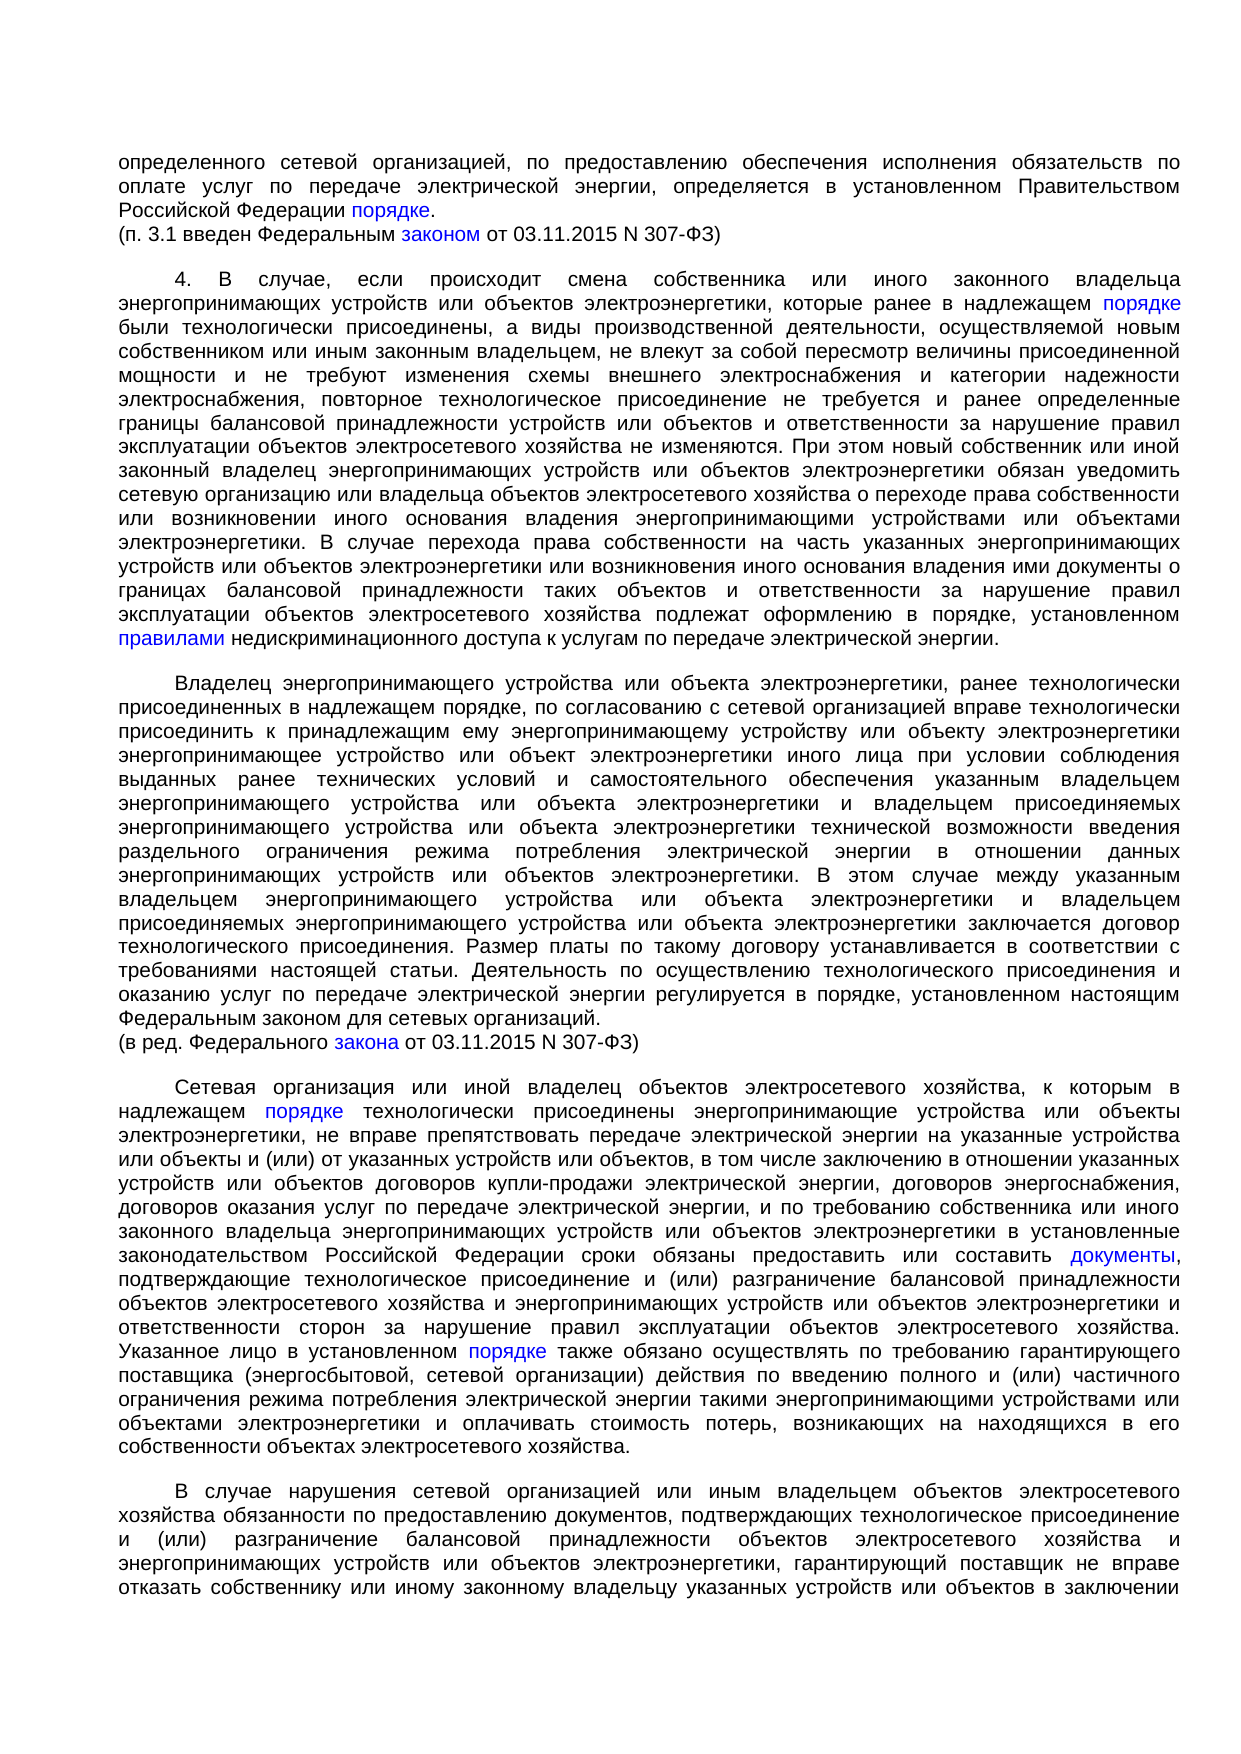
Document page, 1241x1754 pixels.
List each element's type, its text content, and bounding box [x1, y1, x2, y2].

text Сетевая организация или иной владелец объектов электросетевого хозяйства, к которым в надлежащем порядке технологически присоединены энергопринимающие устройства или объекты электроэнергетики, не вправе препятствовать передаче электрической энергии на указанные устройства или объекты и (или) от указанных устройств или объектов, в том числе заключению в отношении указанных устройств или объектов договоров купли-продажи электрической энергии, договоров энергоснабжения, договоров оказания услуг по передаче электрической энергии, и по требованию собственника или иного законного владельца энергопринимающих устройств или объектов электроэнергетики в установленные законодательством Российской Федерации сроки обязаны предоставить или составить документы, подтверждающие технологическое присоединение и (или) разграничение балансовой принадлежности объектов электросетевого хозяйства и энергопринимающих устройств или объектов электроэнергетики и ответственности сторон за нарушение правил эксплуатации объектов электросетевого хозяйства. Указанное лицо в установленном порядке также обязано осуществлять по требованию гарантирующего поставщика (энергосбытовой, сетевой организации) действия по введению полного и (или) частичного ограничения режима потребления электрической энергии такими энергопринимающими устройствами или объектами электроэнергетики и оплачивать стоимость потерь, возникающих на находящихся в его собственности объектах электросетевого хозяйства. [118, 1075, 1181, 1458]
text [118, 150, 1181, 222]
text (п. 3.1 введен Федеральным законом от 03.11.2015 N 307-ФЗ) [118, 222, 1181, 246]
text 4. В случае, если происходит смена собственника или иного законного владельца энергопринимающих устройств или объектов электроэнергетики, которые ранее в надлежащем порядке были технологически присоединены, а виды производственной деятельности, осуществляемой новым собственником или иным законным владельцем, не влекут за собой пересмотр величины присоединенной мощности и не требуют изменения схемы внешнего электроснабжения и категории надежности электроснабжения, повторное технологическое присоединение не требуется и ранее определенные границы балансовой принадлежности устройств или объектов и ответственности за нарушение правил эксплуатации объектов электросетевого хозяйства не изменяются. При этом новый собственник или иной законный владелец энергопринимающих устройств или объектов электроэнергетики обязан уведомить сетевую организацию или владельца объектов электросетевого хозяйства о переходе права собственности или возникновении иного основания владения энергопринимающими устройствами или объектами электроэнергетики. В случае перехода права собственности на часть указанных энергопринимающих устройств или объектов электроэнергетики или возникновения иного основания владения ими документы о границах балансовой принадлежности таких объектов и ответственности за нарушение правил эксплуатации объектов электросетевого хозяйства подлежат оформлению в порядке, установленном правилами недискриминационного доступа к услугам по передаче электрической энергии. [118, 267, 1181, 650]
text Владелец энергопринимающего устройства или объекта электроэнергетики, ранее технологически присоединенных в надлежащем порядке, по согласованию с сетевой организацией вправе технологически присоединить к принадлежащим ему энергопринимающему устройству или объекту электроэнергетики энергопринимающее устройство или объект электроэнергетики иного лица при условии соблюдения выданных ранее технических условий и самостоятельного обеспечения указанным владельцем энергопринимающего устройства или объекта электроэнергетики и владельцем присоединяемых энергопринимающего устройства или объекта электроэнергетики технической возможности введения раздельного ограничения режима потребления электрической энергии в отношении данных энергопринимающих устройств или объектов электроэнергетики. В этом случае между указанным владельцем энергопринимающего устройства или объекта электроэнергетики и владельцем присоединяемых энергопринимающего устройства или объекта электроэнергетики заключается договор технологического присоединения. Размер платы по такому договору устанавливается в соответствии с требованиями настоящей статьи. Деятельность по осуществлению технологического присоединения и оказанию услуг по передаче электрической энергии регулируется в порядке, установленном настоящим Федеральным законом для сетевых организаций. [118, 671, 1181, 1030]
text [118, 1479, 1181, 1599]
text (в ред. Федерального закона от 03.11.2015 N 307-ФЗ) [118, 1030, 1181, 1054]
